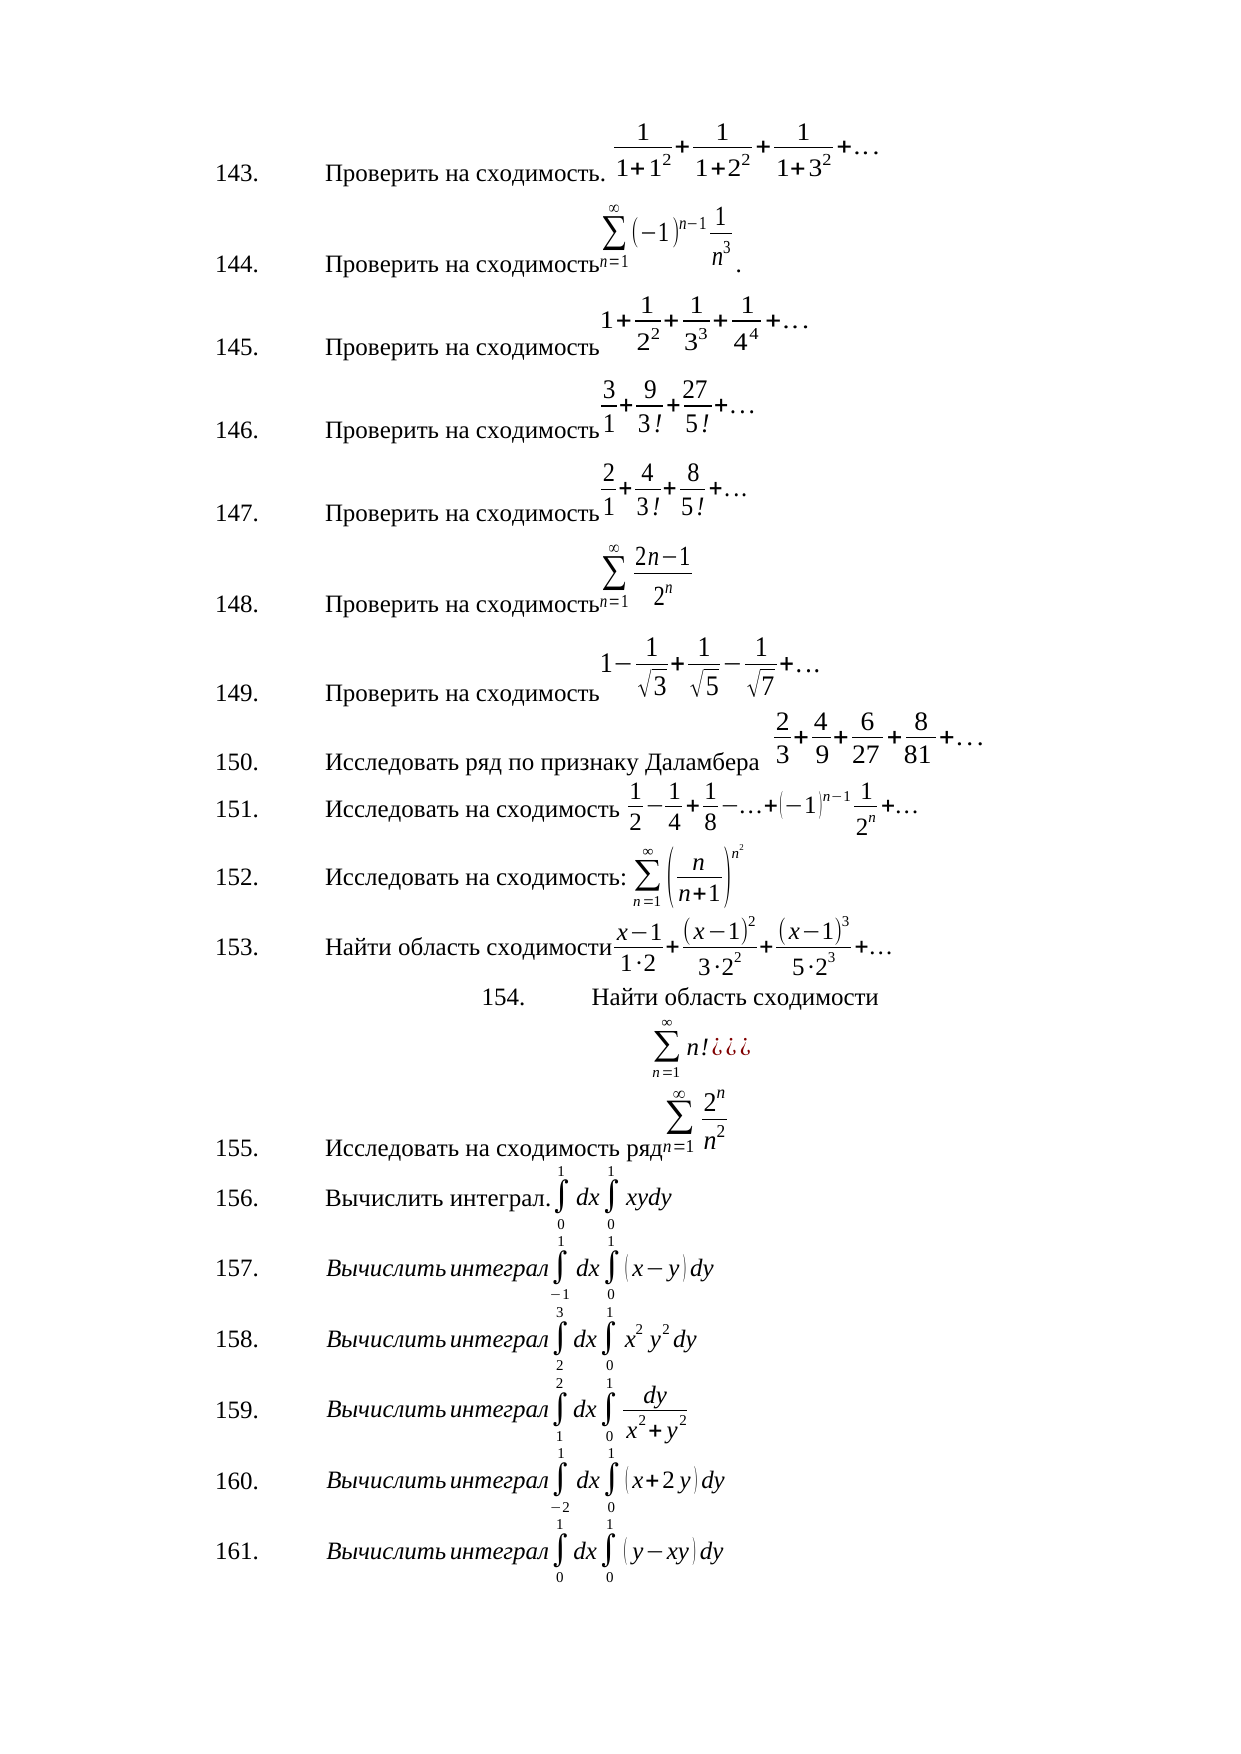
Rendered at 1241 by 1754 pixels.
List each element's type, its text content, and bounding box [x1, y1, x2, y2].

list Проверить на сходимость [215, 375, 1122, 444]
list Проверить на сходимость [215, 541, 1122, 617]
list Исследовать на сходимость ряд [215, 1083, 1152, 1162]
list Вычислить интеграл. [215, 1162, 1196, 1233]
list Проверить на сходимость. [215, 201, 1122, 277]
list Найти область сходимости [215, 912, 1152, 980]
list Найти область сходимости [215, 982, 1152, 1081]
list Проверить на сходимость [215, 632, 1152, 707]
list Проверить на сходимость [215, 458, 1122, 527]
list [215, 118, 1122, 187]
list Исследовать на сходимость [215, 778, 1152, 840]
list Проверить на сходимость [215, 292, 1122, 361]
list Исследовать ряд по признаку Даламбера [215, 707, 1152, 775]
list Исследовать на сходимость: [215, 842, 1152, 910]
